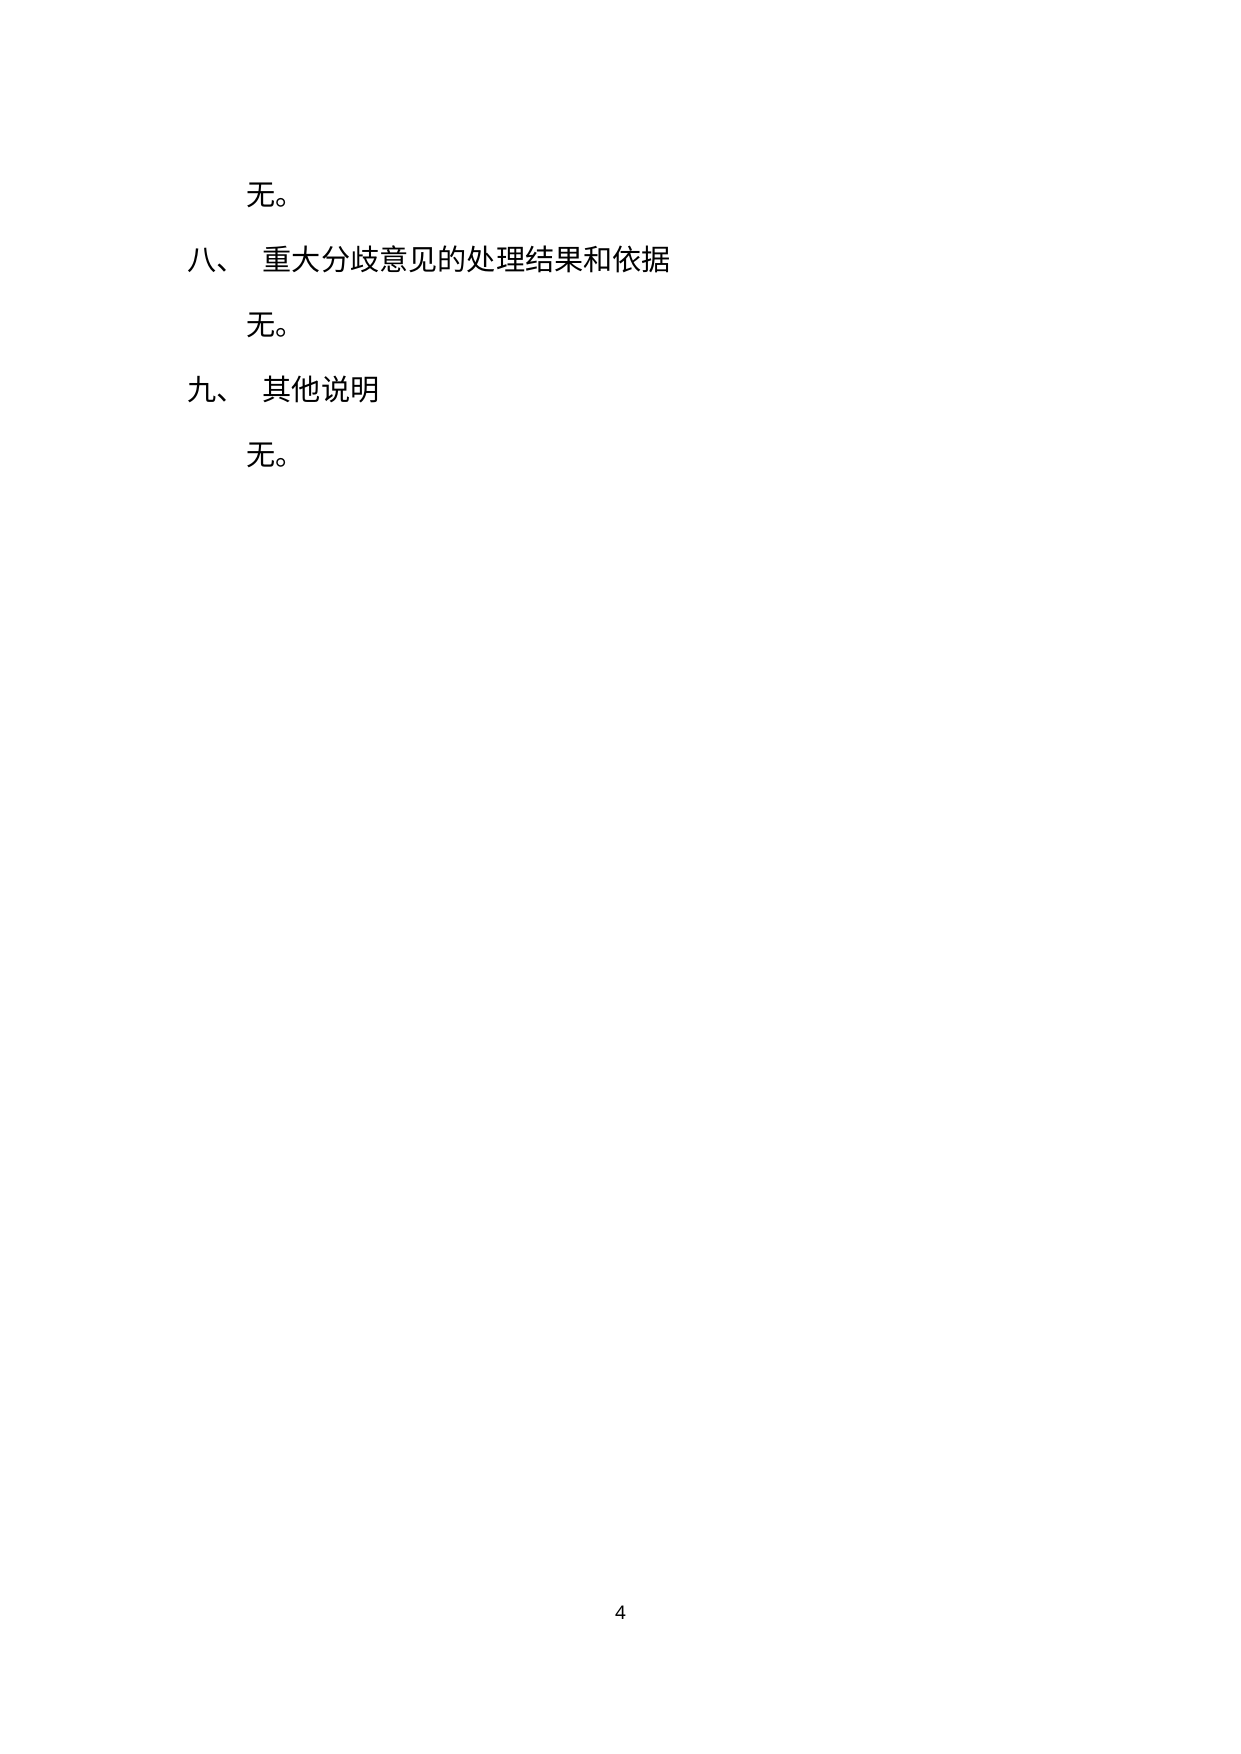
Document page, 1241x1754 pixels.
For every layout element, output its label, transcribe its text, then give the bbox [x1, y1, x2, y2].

list 重大分歧意见的处理结果和依据 [187, 225, 1053, 290]
list 无。 [187, 420, 1053, 485]
list 无。 [187, 290, 1053, 355]
list 无。 [187, 160, 1053, 225]
list 其他说明 [187, 355, 1053, 420]
